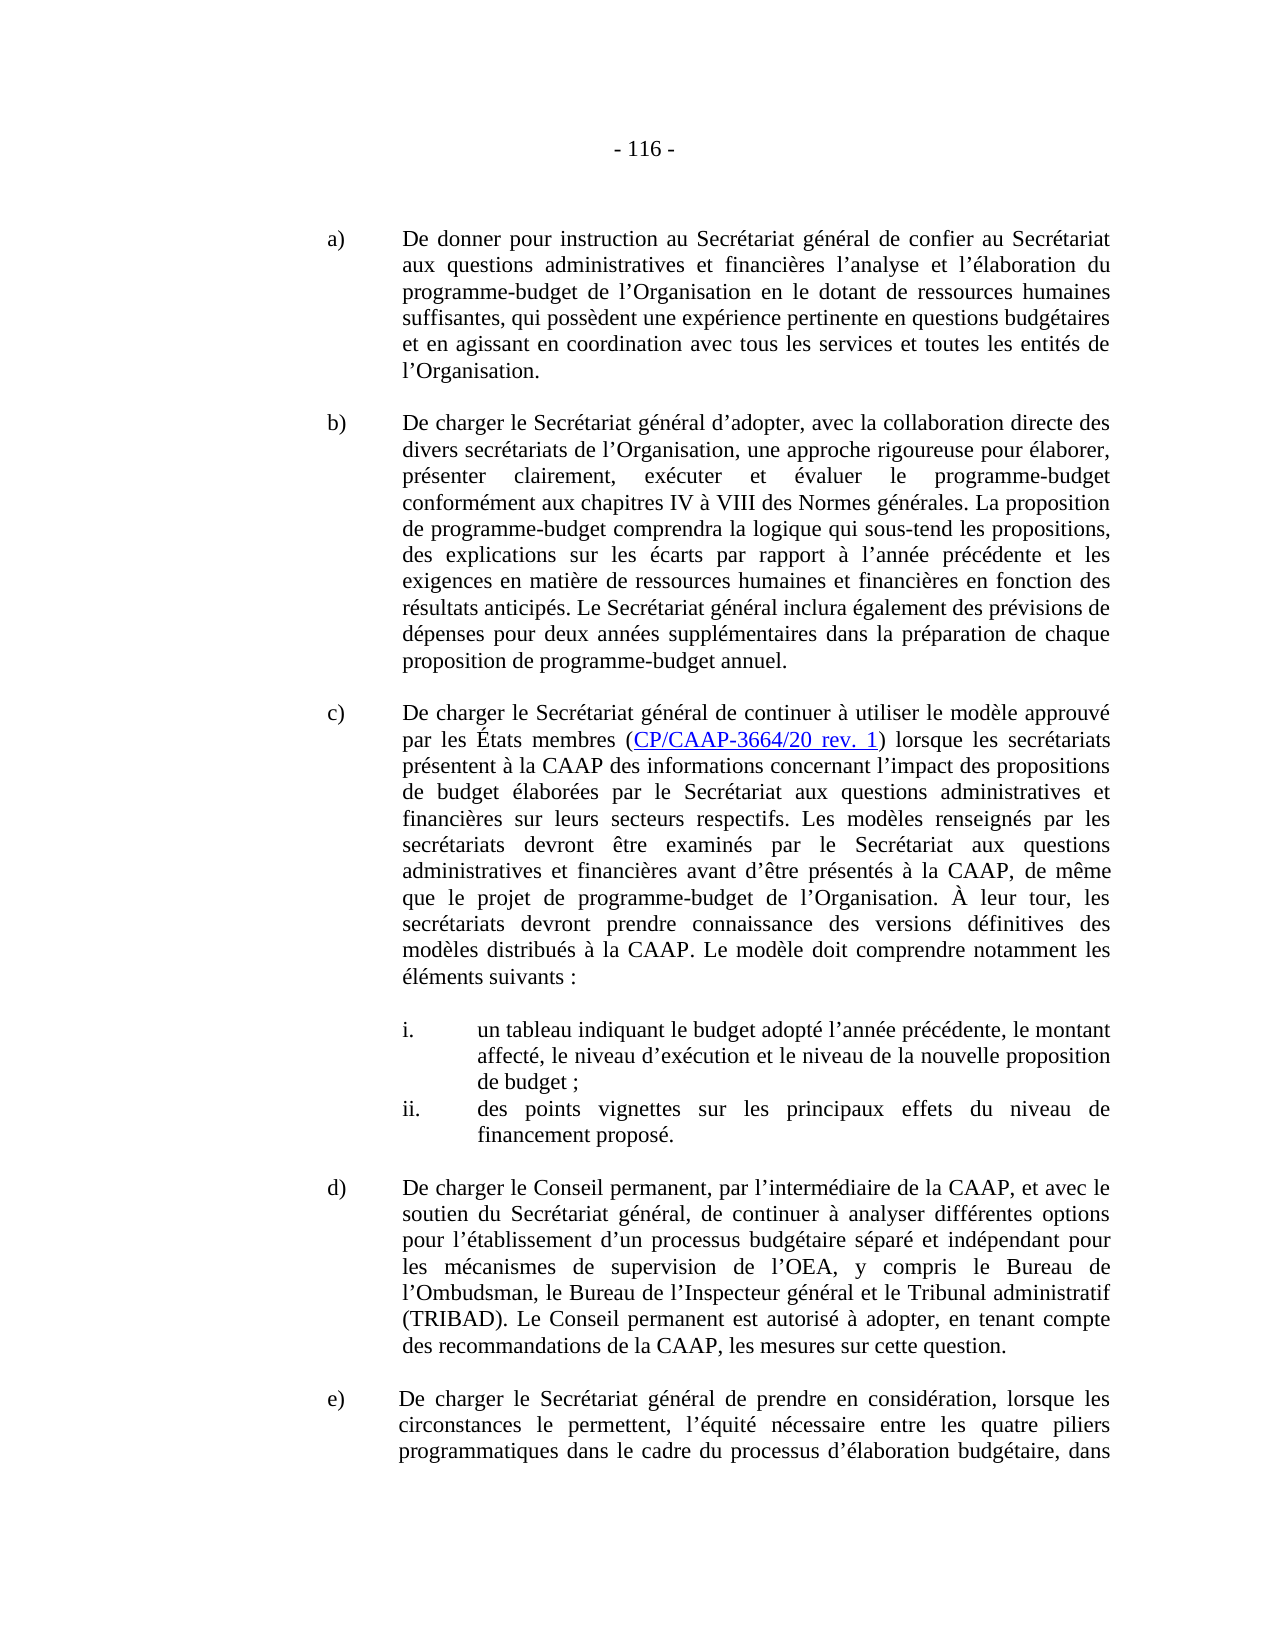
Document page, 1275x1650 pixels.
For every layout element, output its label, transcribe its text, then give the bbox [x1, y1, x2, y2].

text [327, 1384, 1111, 1464]
list De charger le Secrétariat général d’adopter, avec la collaboration directe des divers secrétariats de l’Organisation, une approche rigoureuse pour élaborer, présenter clairement, exécuter et évaluer le programme-budget conformément aux chapitres IV à VIII des Normes générales. La proposition de programme-budget comprendra la logique qui sous-tend les propositions, des explications sur les écarts par rapport à l’année précédente et les exigences en matière de ressources humaines et financières en fonction des résultats anticipés. Le Secrétariat général inclura également des prévisions de dépenses pour deux années supplémentaires dans la préparation de chaque proposition de programme-budget annuel. [327, 409, 1111, 673]
list des points vignettes sur les principaux effets du niveau de financement proposé. [402, 1095, 1111, 1147]
list De charger le Conseil permanent, par l’intermédiaire de la CAAP, et avec le soutien du Secrétariat général, de continuer à analyser différentes options pour l’établissement d’un processus budgétaire séparé et indépendant pour les mécanismes de supervision de l’OEA, y compris le Bureau de l’Ombudsman, le Bureau de l’Inspecteur général et le Tribunal administratif (TRIBAD). Le Conseil permanent est autorisé à adopter, en tenant compte des recommandations de la CAAP, les mesures sur cette question. [327, 1174, 1111, 1358]
list un tableau indiquant le budget adopté l’année précédente, le montant affecté, le niveau d’exécution et le niveau de la nouvelle proposition de budget ; [402, 1016, 1111, 1095]
text a) De donner pour instruction au Secrétariat général de confier au Secrétariat aux questions administratives et financières l’analyse et l’élaboration du programme-budget de l’Organisation en le dotant de ressources humaines suffisantes, qui possèdent une expérience pertinente en questions budgétaires et en agissant en coordination avec tous les services et toutes les entités de l’Organisation. [327, 225, 1111, 383]
list De charger le Secrétariat général de continuer à utiliser le modèle approuvé par les États membres (CP/CAAP-3664/20 rev. 1) lorsque les secrétariats présentent à la CAAP des informations concernant l’impact des propositions de budget élaborées par le Secrétariat aux questions administratives et financières sur leurs secteurs respectifs. Les modèles renseignés par les secrétariats devront être examinés par le Secrétariat aux questions administratives et financières avant d’être présentés à la CAAP, de même que le projet de programme-budget de l’Organisation. À leur tour, les secrétariats devront prendre connaissance des versions définitives des modèles distribués à la CAAP. Le modèle doit comprendre notamment les éléments suivants : [327, 699, 1111, 989]
